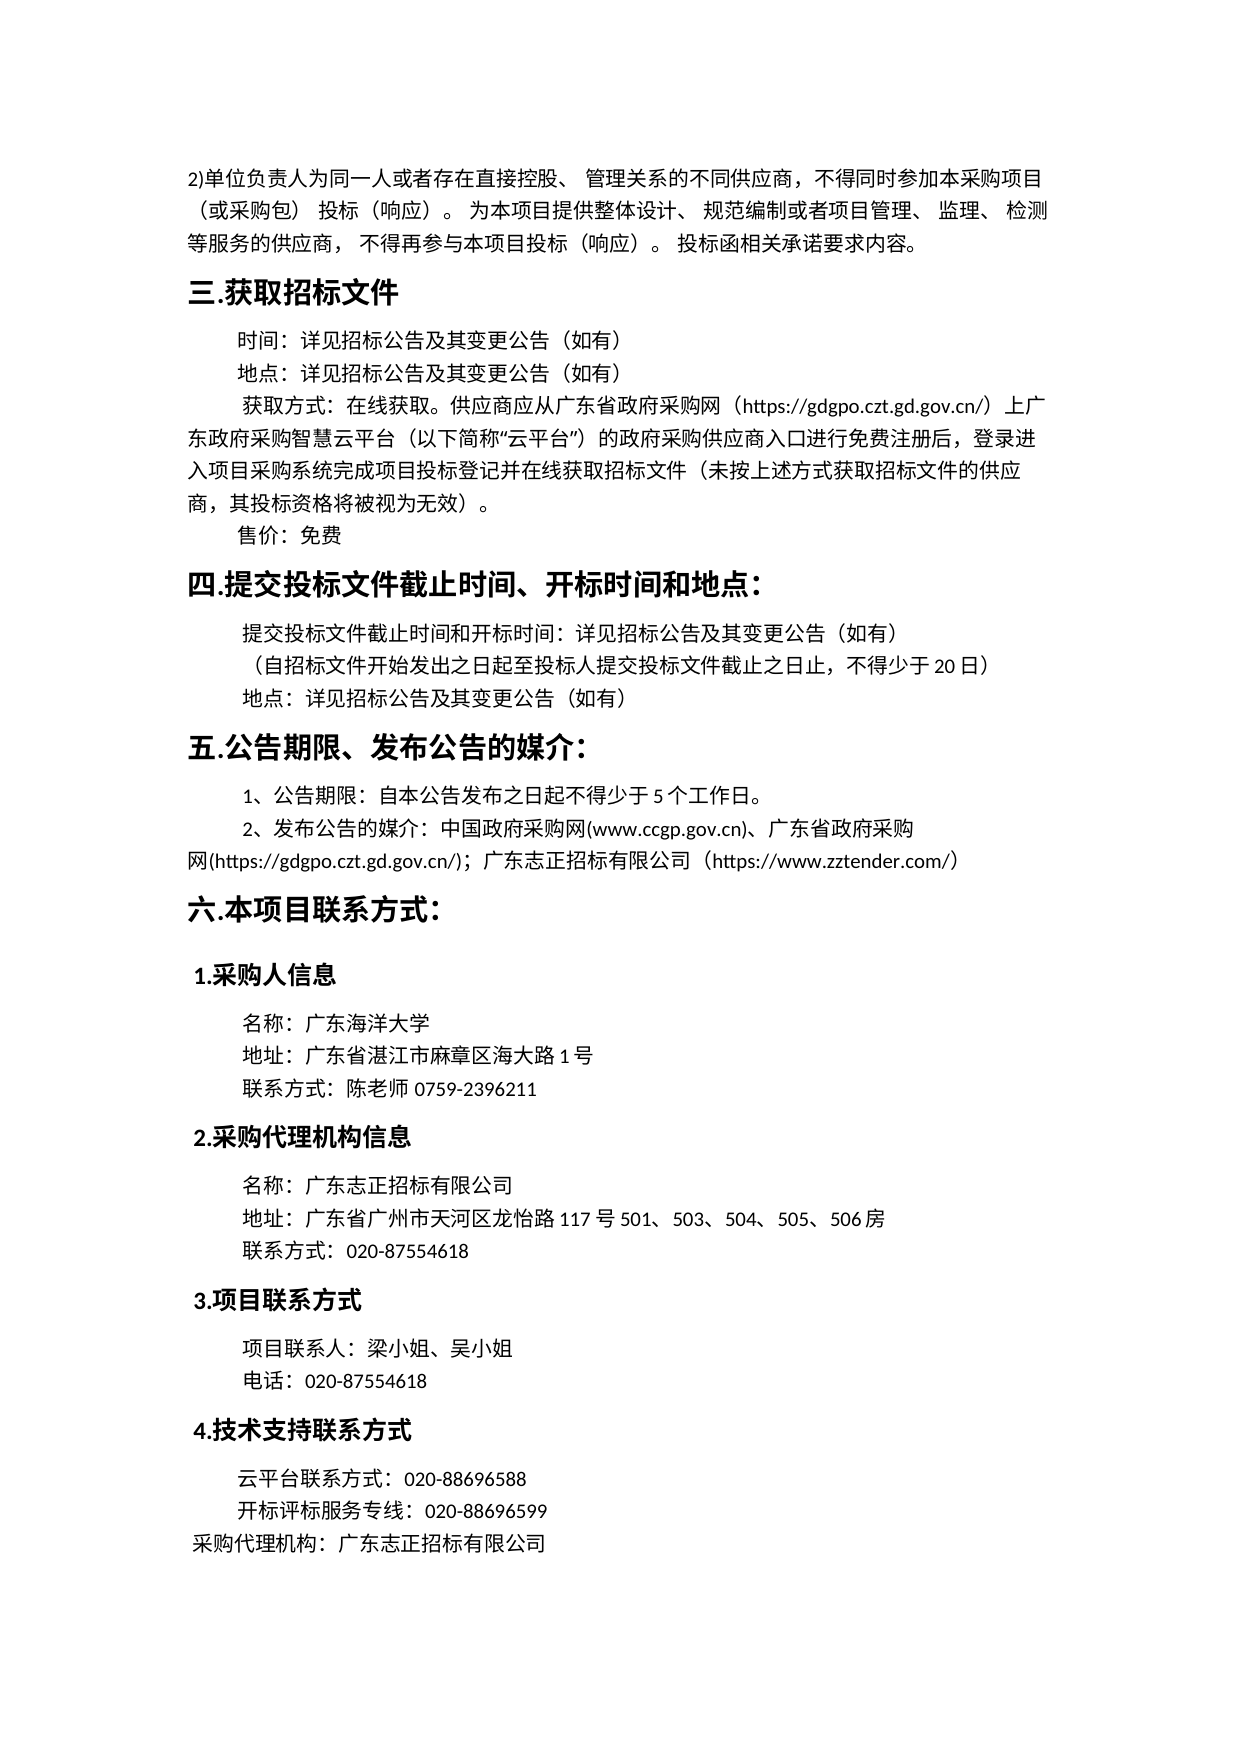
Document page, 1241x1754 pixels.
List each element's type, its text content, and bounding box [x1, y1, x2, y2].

text 2)单位负责人为同一人或者存在直接控股、 管理关系的不同供应商，不得同时参加本采购项目（或采购包） 投标（响应）。 为本项目提供整体设计、 规范编制或者项目管理、 监理、 检测等服务的供应商， 不得再参与本项目投标（响应）。 投标函相关承诺要求内容。 [187, 162, 1053, 259]
text 售价：免费 [187, 519, 1053, 552]
text 电话：020-87554618 [187, 1364, 1053, 1397]
text 联系方式：020-87554618 [187, 1234, 1053, 1267]
text 采购代理机构：广东志正招标有限公司 [187, 1527, 1053, 1559]
text 1、公告期限：自本公告发布之日起不得少于5个工作日。 [187, 779, 1053, 812]
text 4.技术支持联系方式 [187, 1397, 1053, 1462]
text 名称：广东海洋大学 [187, 1007, 1053, 1039]
text 六.本项目联系方式： [187, 877, 1053, 942]
text 获取方式：在线获取。供应商应从广东省政府采购网（https://gdgpo.czt.gd.gov.cn/）上广东政府采购智慧云平台（以下简称“云平台”）的政府采购供应商入口进行免费注册后，登录进入项目采购系统完成项目投标登记并在线获取招标文件（未按上述方式获取招标文件的供应商，其投标资格将被视为无效）。 [187, 389, 1053, 519]
text 地点：详见招标公告及其变更公告（如有） [187, 357, 1053, 389]
text 项目联系人：梁小姐、吴小姐 [187, 1332, 1053, 1364]
text 地址：广东省广州市天河区龙怡路117号501、503、504、505、506房 [187, 1202, 1053, 1234]
text 联系方式：陈老师 0759-2396211 [187, 1072, 1053, 1104]
text 2、发布公告的媒介：中国政府采购网(www.ccgp.gov.cn)、广东省政府采购网(https://gdgpo.czt.gd.gov.cn/)；广东志正招标有限公司（https://www.zztender.com/） [187, 812, 1053, 877]
text 地点：详见招标公告及其变更公告（如有） [187, 682, 1053, 714]
text 开标评标服务专线：020-88696599 [187, 1494, 1053, 1527]
text 三.获取招标文件 [187, 259, 1053, 324]
text 地址：广东省湛江市麻章区海大路1号 [187, 1039, 1053, 1072]
text 2.采购代理机构信息 [187, 1104, 1053, 1169]
text 四.提交投标文件截止时间、开标时间和地点： [187, 552, 1053, 617]
text 云平台联系方式：020-88696588 [187, 1462, 1053, 1494]
text 3.项目联系方式 [187, 1267, 1053, 1332]
text 提交投标文件截止时间和开标时间：详见招标公告及其变更公告（如有） [187, 617, 1053, 649]
text 名称：广东志正招标有限公司 [187, 1169, 1053, 1202]
text （自招标文件开始发出之日起至投标人提交投标文件截止之日止，不得少于20日） [187, 649, 1053, 682]
text 时间：详见招标公告及其变更公告（如有） [187, 324, 1053, 357]
text 1.采购人信息 [187, 942, 1053, 1007]
text 五.公告期限、发布公告的媒介： [187, 714, 1053, 779]
